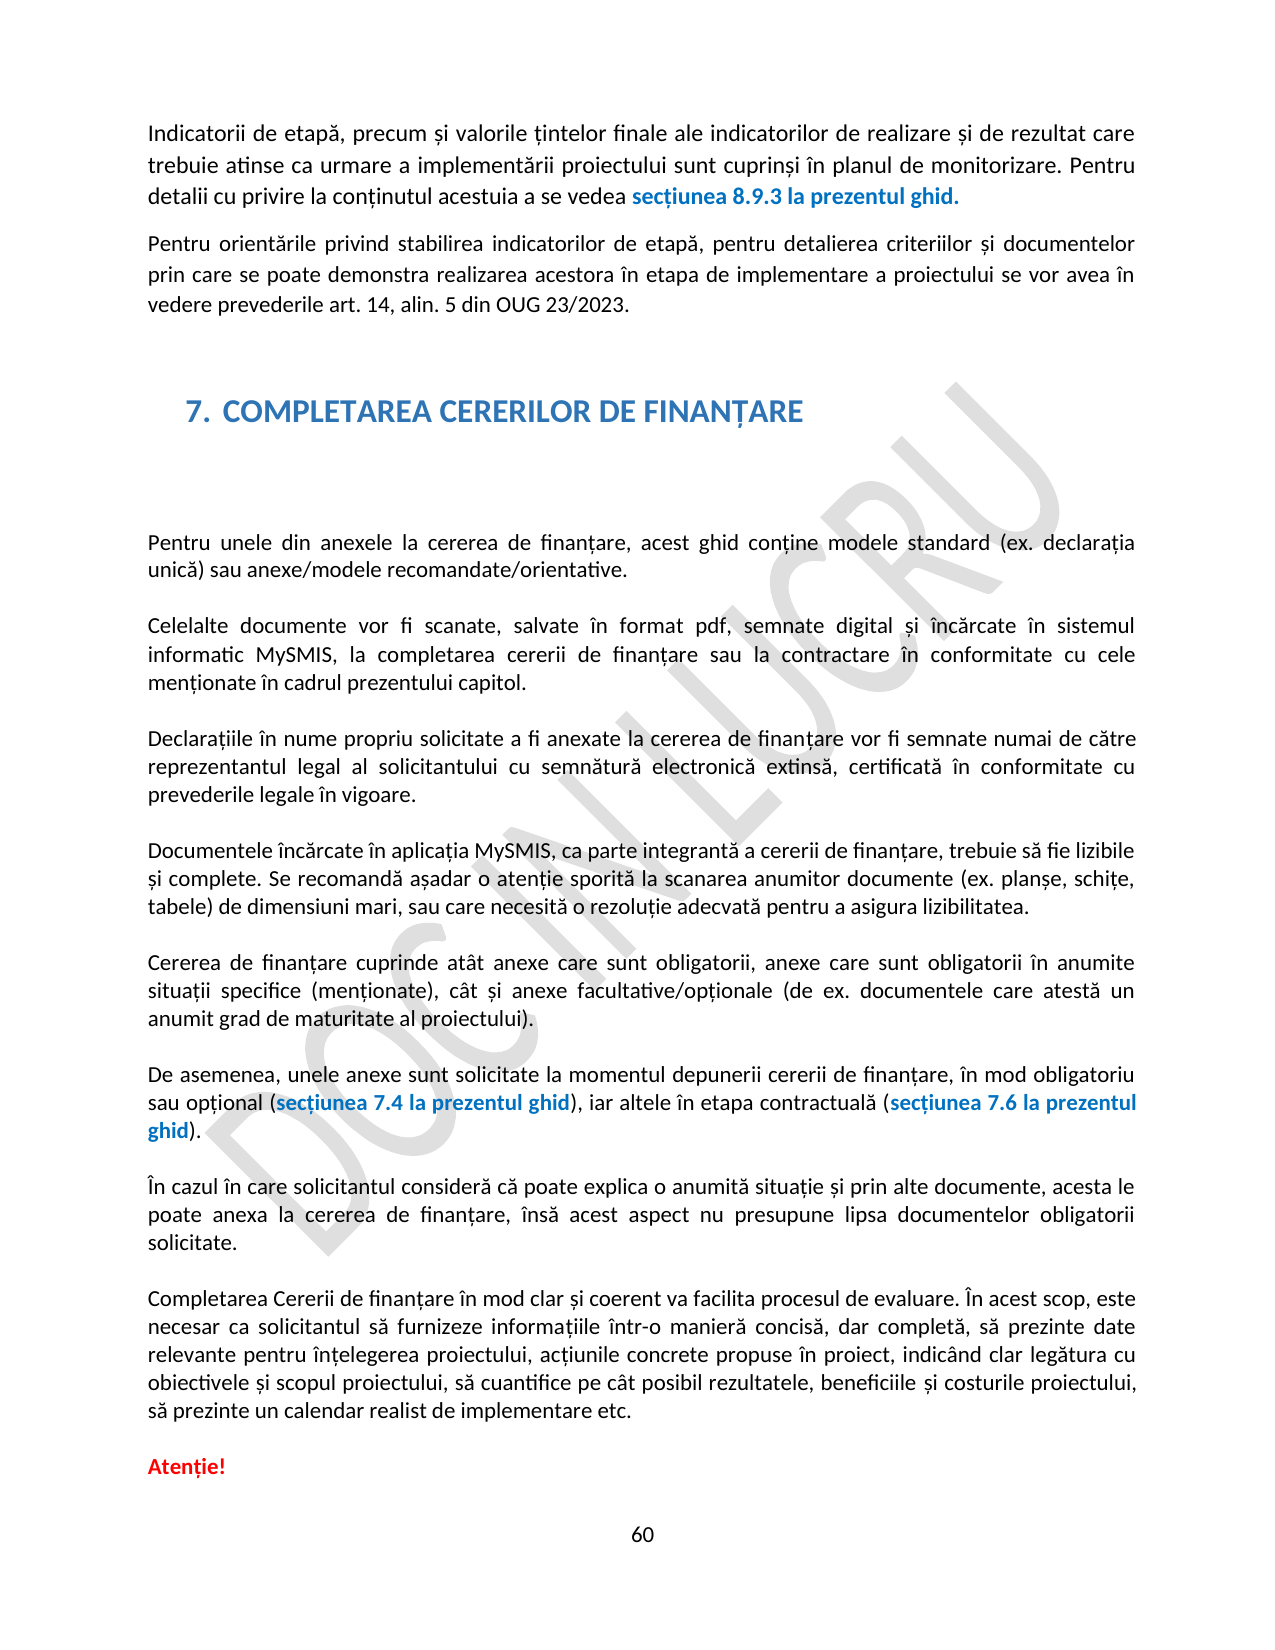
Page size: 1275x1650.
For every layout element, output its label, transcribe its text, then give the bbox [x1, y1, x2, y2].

text Celelalte documente vor fi scanate, salvate în format pdf, semnate digital și încărcate în sistemul informatic MySMIS, la completarea cererii de finanțare sau la contractare în conformitate cu cele menționate în cadrul prezentului capitol. [148, 612, 1137, 696]
text Pentru orientările privind stabilirea indicatorilor de etapă, pentru detalierea criteriilor și documentelor prin care se poate demonstra realizarea acestora în etapa de implementare a proiectului se vor avea în vedere prevederile art. 14, alin. 5 din OUG 23/2023. [148, 229, 1137, 318]
text Indicatorii de etapă, precum și valorile țintelor finale ale indicatorilor de realizare și de rezultat care trebuie atinse ca urmare a implementării proiectului sunt cuprinși în planul de monitorizare. Pentru detalii cu privire la conținutul acestuia a se vedea secțiunea 8.9.3 la prezentul ghid. [148, 179, 1137, 211]
text Cererea de finanțare cuprinde atât anexe care sunt obligatorii, anexe care sunt obligatorii în anumite situații specifice (menționate), cât și anexe facultative/opționale (de ex. documentele care atestă un anumit grad de maturitate al proiectului). [148, 948, 1137, 1032]
text Atenție! [148, 1452, 1137, 1480]
text De asemenea, unele anexe sunt solicitate la momentul depunerii cererii de finanțare, în mod obligatoriu sau opțional (secțiunea 7.4 la prezentul ghid), iar altele în etapa contractuală (secțiunea 7.6 la prezentul ghid). [148, 1060, 1137, 1144]
text Declaraţiile în nume propriu solicitate a fi anexate la cererea de finanţare vor fi semnate numai de către reprezentantul legal al solicitantului cu semnătură electronică extinsă, certificată în conformitate cu prevederile legale în vigoare. [148, 724, 1137, 808]
text Documentele încărcate în aplicația MySMIS, ca parte integrantă a cererii de finanțare, trebuie să fie lizibile și complete. Se recomandă așadar o atenție sporită la scanarea anumitor documente (ex. planșe, schițe, tabele) de dimensiuni mari, sau care necesită o rezoluție adecvată pentru a asigura lizibilitatea. [148, 836, 1137, 920]
subtitle COMPLETAREA CERERILOR DE FINANȚARE [185, 390, 1137, 431]
text Pentru unele din anexele la cererea de finanțare, acest ghid conține modele standard (ex. declarația unică) sau anexe/modele recomandate/orientative. [148, 528, 1137, 584]
text Completarea Cererii de finanţare în mod clar şi coerent va facilita procesul de evaluare. În acest scop, este necesar ca solicitantul să furnizeze informaţiile într-o manieră concisă, dar completă, să prezinte date relevante pentru înţelegerea proiectului, acţiunile concrete propuse în proiect, indicând clar legătura cu obiectivele şi scopul proiectului, să cuantifice pe cât posibil rezultatele, beneficiile şi costurile proiectului, să prezinte un calendar realist de implementare etc. [148, 1284, 1137, 1424]
text În cazul în care solicitantul consideră că poate explica o anumită situație și prin alte documente, acesta le poate anexa la cererea de finanțare, însă acest aspect nu presupune lipsa documentelor obligatorii solicitate. [148, 1172, 1137, 1256]
